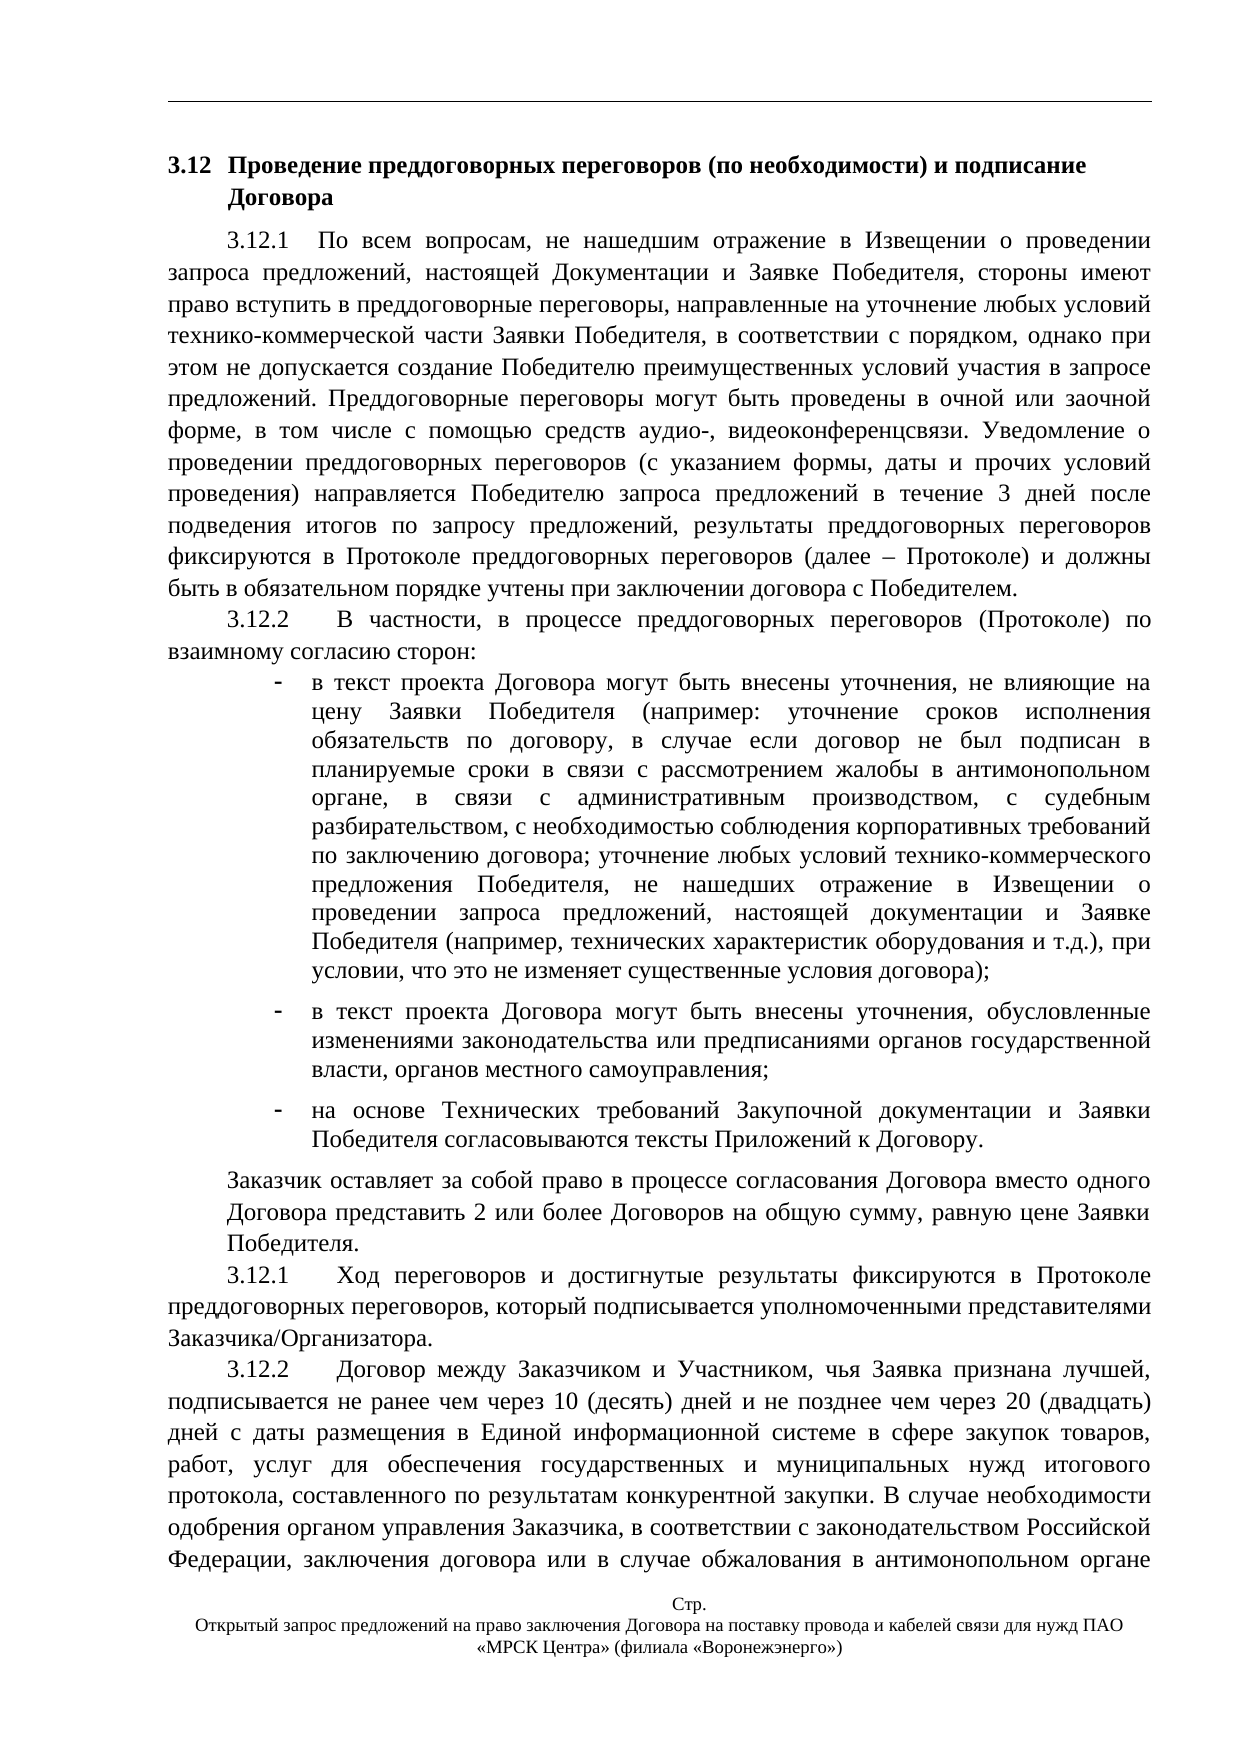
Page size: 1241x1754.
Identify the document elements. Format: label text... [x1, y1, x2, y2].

list в текст проекта Договора могут быть внесены уточнения, не влияющие на цену Заявки Победителя (например: уточнение сроков исполнения обязательств по договору, в случае если договор не был подписан в планируемые сроки в связи с рассмотрением жалобы в антимонопольном органе, в связи с административным производством, с судебным разбирательством, с необходимостью соблюдения корпоративных требований по заключению договора; уточнение любых условий технико-коммерческого предложения Победителя, не нашедших отражение в Извещении о проведении запроса предложений, настоящей документации и Заявке Победителя (например, технических характеристик оборудования и т.д.), при условии, что это не изменяет существенные условия договора); [274, 667, 1152, 984]
list на основе Технических требований Закупочной документации и Заявки Победителя согласовываются тексты Приложений к Договору. [274, 1095, 1152, 1152]
list Заказчик оставляет за собой право в процессе согласования Договора вместо одного Договора представить 2 или более Договоров на общую сумму, равную цене Заявки Победителя. [227, 1165, 1152, 1257]
list В частности, в процессе преддоговорных переговоров (Протоколе) по взаимному согласию сторон: [168, 604, 1152, 665]
list Ход переговоров и достигнутые результаты фиксируются в Протоколе преддоговорных переговоров, который подписывается уполномоченными представителями Заказчика/Организатора. [168, 1260, 1152, 1352]
list в текст проекта Договора могут быть внесены уточнения, обусловленные изменениями законодательства или предписаниями органов государственной власти, органов местного самоуправления; [274, 996, 1152, 1082]
subtitle Проведение преддоговорных переговоров (по необходимости) и подписание Договора [168, 150, 1152, 210]
list По всем вопросам, не нашедшим отражение в Извещении о проведении запроса предложений, настоящей Документации и Заявке Победителя, стороны имеют право вступить в преддоговорные переговоры, направленные на уточнение любых условий технико-коммерческой части Заявки Победителя, в соответствии с порядком, однако при этом не допускается создание Победителю преимущественных условий участия в запросе предложений. Преддоговорные переговоры могут быть проведены в очной или заочной форме, в том числе с помощью средств аудио-, видеоконференцсвязи. Уведомление о проведении преддоговорных переговоров (с указанием формы, даты и прочих условий проведения) направляется Победителю запроса предложений в течение 3 дней после подведения итогов по запросу предложений, результаты преддоговорных переговоров фиксируются в Протоколе преддоговорных переговоров (далее – Протоколе) и должны быть в обязательном порядке учтены при заключении договора с Победителем. [168, 226, 1152, 602]
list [168, 1354, 1152, 1572]
